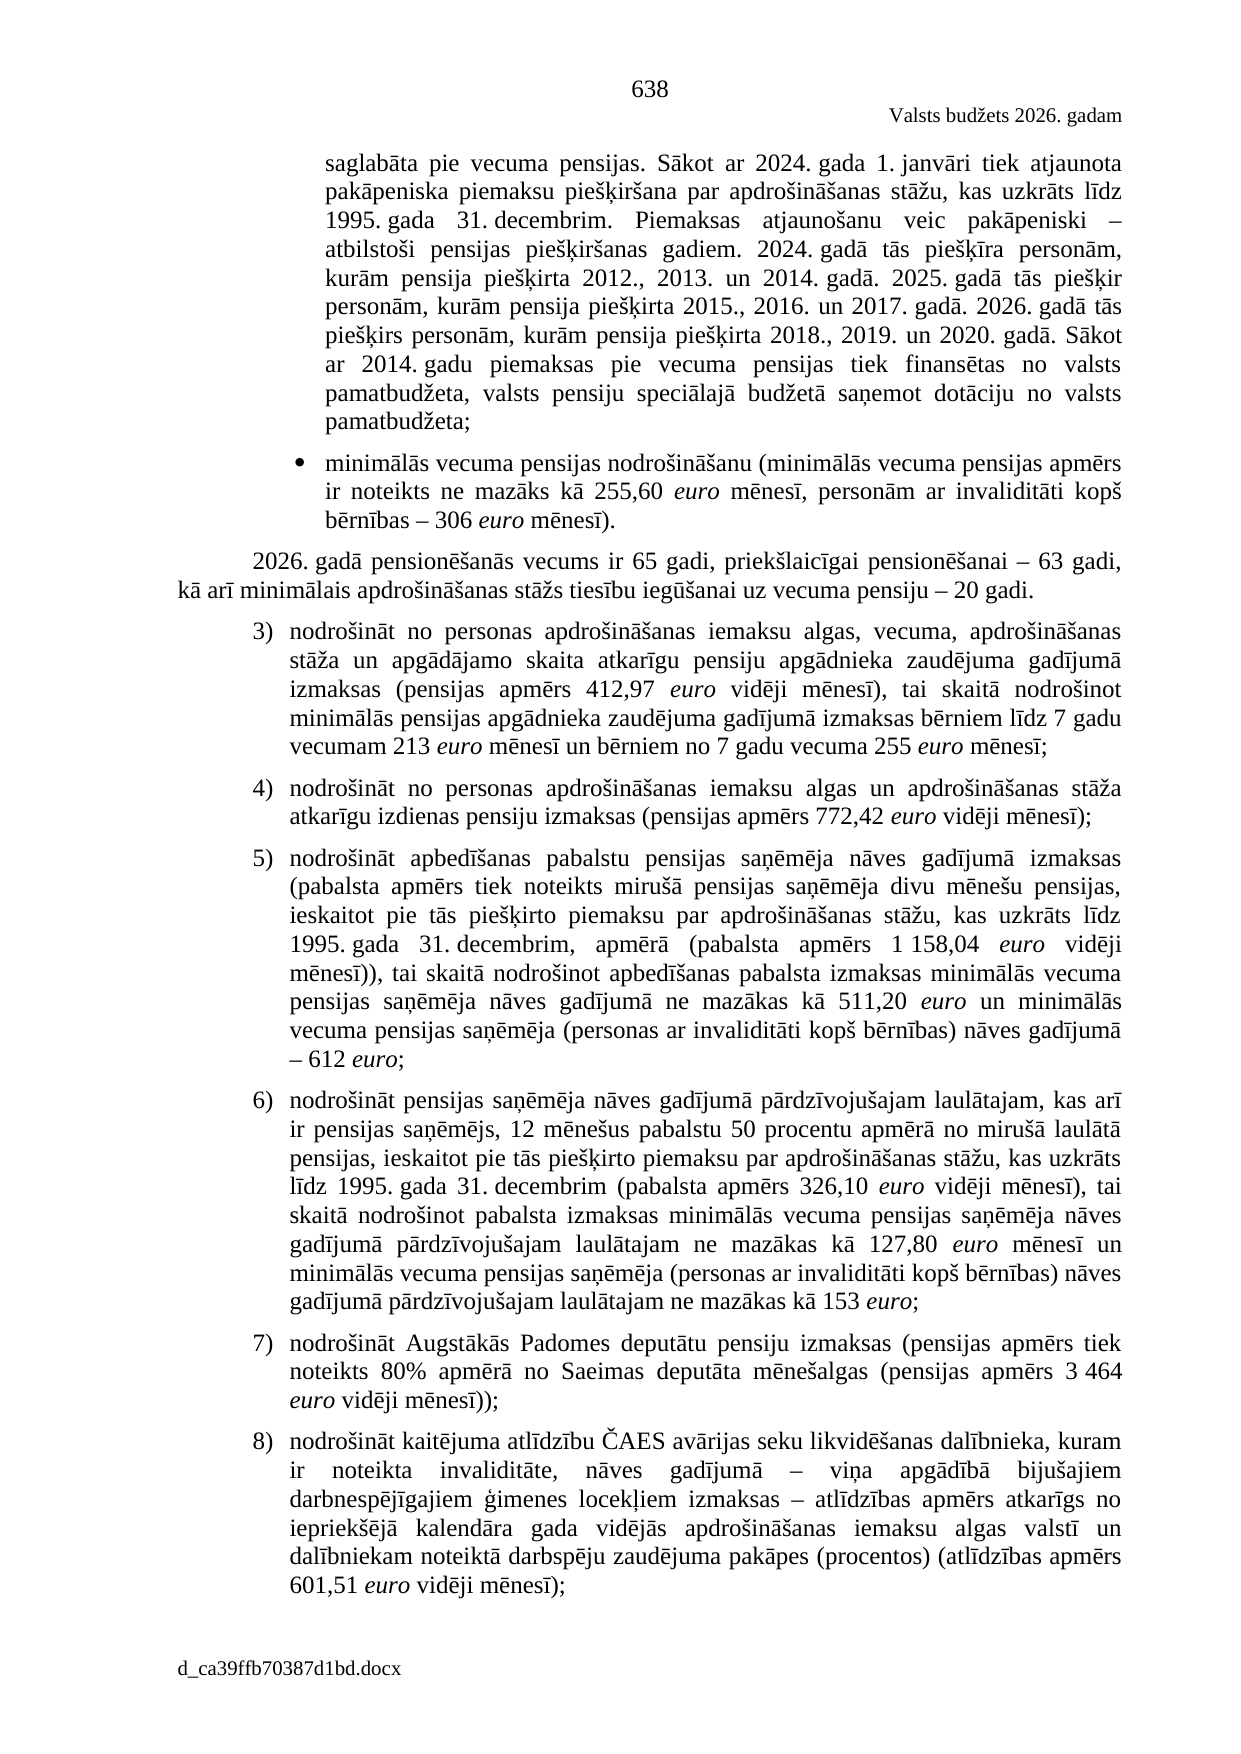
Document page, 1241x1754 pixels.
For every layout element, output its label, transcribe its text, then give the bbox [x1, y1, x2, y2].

list nodrošināt kaitējuma atlīdzību ČAES avārijas seku likvidēšanas dalībnieka, kuram ir noteikta invaliditāte, nāves gadījumā – viņa apgādībā bijušajiem darbnespējīgajiem ģimenes locekļiem izmaksas – atlīdzības apmērs atkarīgs no iepriekšējā kalendāra gada vidējās apdrošināšanas iemaksu algas valstī un dalībniekam noteiktā darbspēju zaudējuma pakāpes (procentos) (atlīdzības apmērs 601,51 euro vidēji mēnesī); [252, 1426, 1122, 1599]
list nodrošināt no personas apdrošināšanas iemaksu algas, vecuma, apdrošināšanas stāža un apgādājamo skaita atkarīgu pensiju apgādnieka zaudējuma gadījumā izmaksas (pensijas apmērs 412,97 euro vidēji mēnesī), tai skaitā nodrošinot minimālās pensijas apgādnieka zaudējuma gadījumā izmaksas bērniem līdz 7 gadu vecumam 213 euro mēnesī un bērniem no 7 gadu vecuma 255 euro mēnesī; [252, 616, 1122, 760]
list nodrošināt Augstākās Padomes deputātu pensiju izmaksas (pensijas apmērs tiek noteikts 80% apmērā no Saeimas deputāta mēnešalgas (pensijas apmērs 3 464 euro vidēji mēnesī)); [252, 1328, 1122, 1414]
list nodrošināt apbedīšanas pabalstu pensijas saņēmēja nāves gadījumā izmaksas (pabalsta apmērs tiek noteikts mirušā pensijas saņēmēja divu mēnešu pensijas, ieskaitot pie tās piešķirto piemaksu par apdrošināšanas stāžu, kas uzkrāts līdz 1995. gada 31. decembrim, apmērā (pabalsta apmērs 1 158,04 euro vidēji mēnesī)), tai skaitā nodrošinot apbedīšanas pabalsta izmaksas minimālās vecuma pensijas saņēmēja nāves gadījumā ne mazākas kā 511,20 euro un minimālās vecuma pensijas saņēmēja (personas ar invaliditāti kopš bērnības) nāves gadījumā – 612 euro; [252, 843, 1122, 1073]
list minimālās vecuma pensijas nodrošināšanu (minimālās vecuma pensijas apmērs ir noteikts ne mazāks kā 255,60 euro mēnesī, personām ar invaliditāti kopš bērnības – 306 euro mēnesī). [295, 448, 1122, 534]
list nodrošināt pensijas saņēmēja nāves gadījumā pārdzīvojušajam laulātajam, kas arī ir pensijas saņēmējs, 12 mēnešus pabalstu 50 procentu apmērā no mirušā laulātā pensijas, ieskaitot pie tās piešķirto piemaksu par apdrošināšanas stāžu, kas uzkrāts līdz 1995. gada 31. decembrim (pabalsta apmērs 326,10 euro vidēji mēnesī), tai skaitā nodrošinot pabalsta izmaksas minimālās vecuma pensijas saņēmēja nāves gadījumā pārdzīvojušajam laulātajam ne mazākas kā 127,80 euro mēnesī un minimālās vecuma pensijas saņēmēja (personas ar invaliditāti kopš bērnības) nāves gadījumā pārdzīvojušajam laulātajam ne mazākas kā 153 euro; [252, 1085, 1122, 1315]
list nodrošināt no personas apdrošināšanas iemaksu algas un apdrošināšanas stāža atkarīgu izdienas pensiju izmaksas (pensijas apmērs 772,42 euro vidēji mēnesī); [252, 773, 1122, 830]
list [295, 148, 1122, 435]
text 2026. gadā pensionēšanās vecums ir 65 gadi, priekšlaicīgai pensionēšanai – 63 gadi, kā arī minimālais apdrošināšanas stāžs tiesību iegūšanai uz vecuma pensiju – 20 gadi. [177, 546, 1122, 604]
